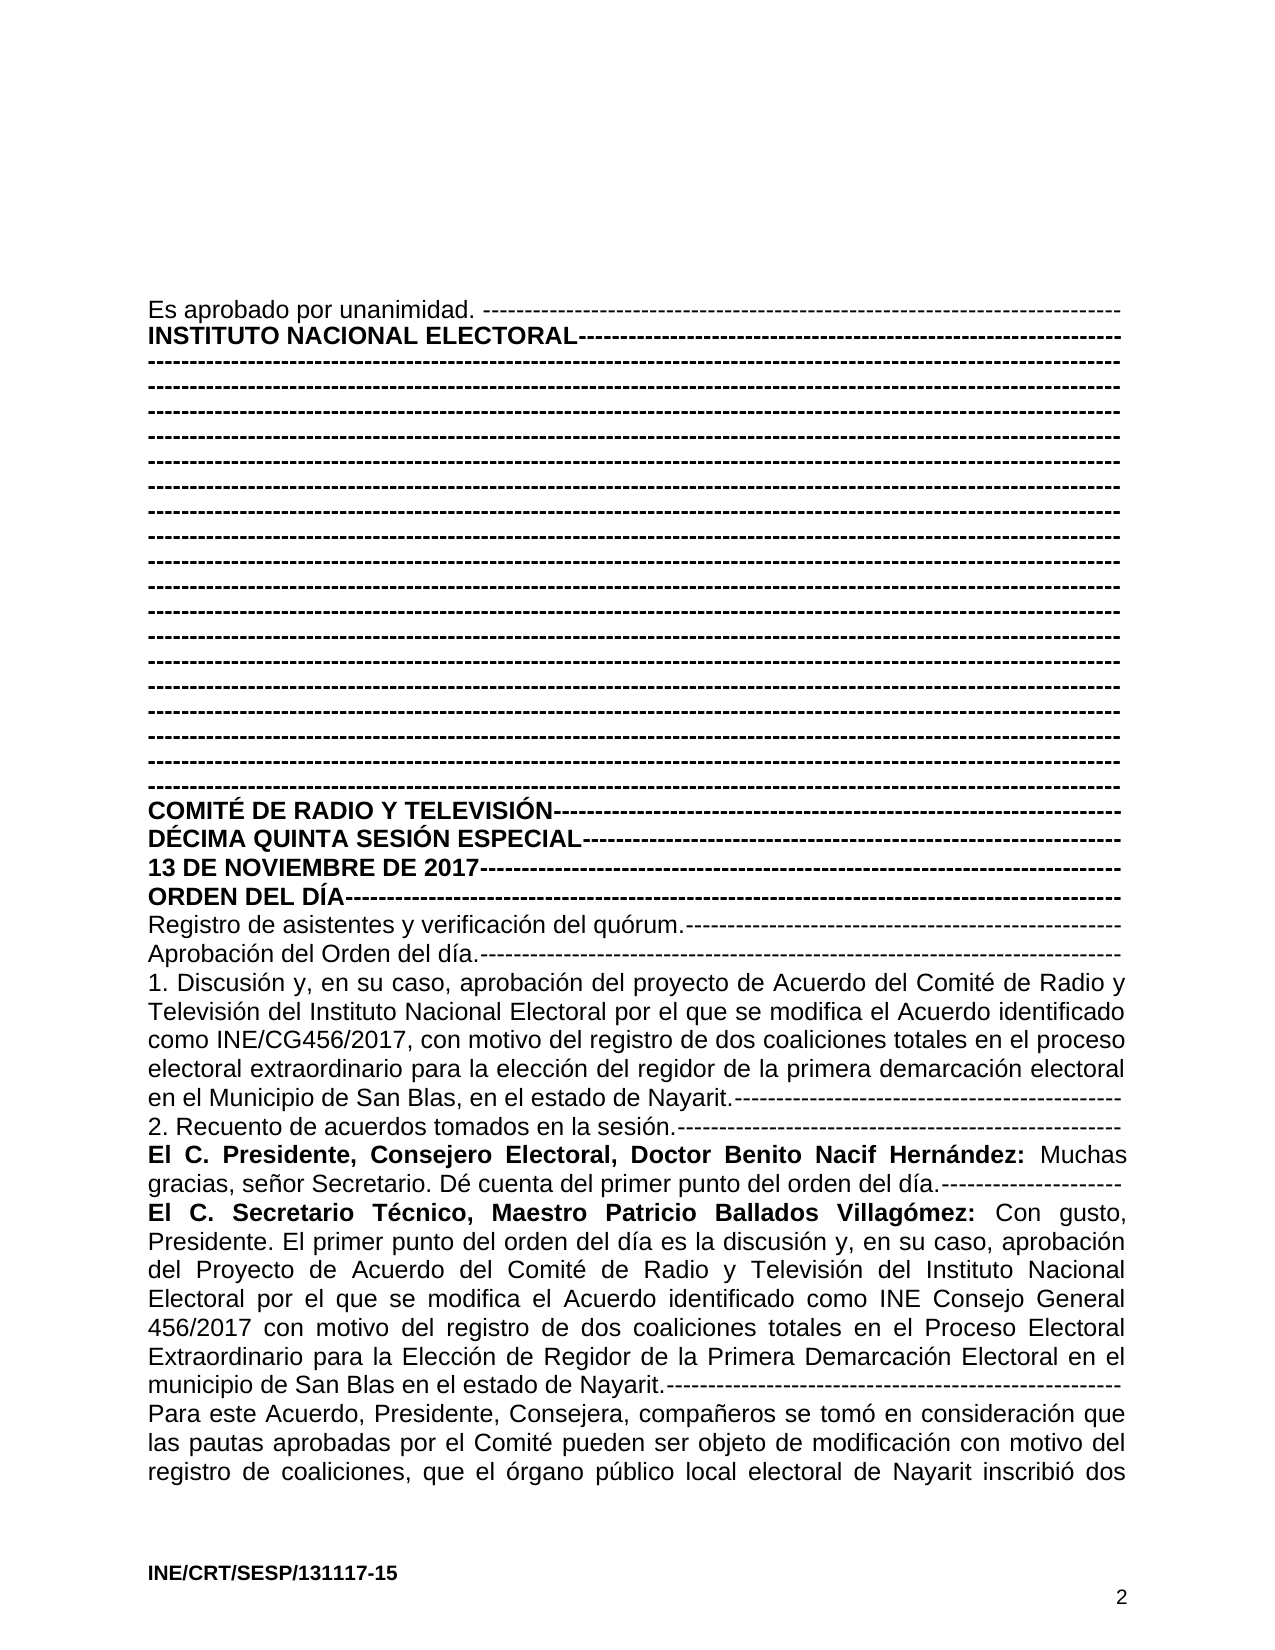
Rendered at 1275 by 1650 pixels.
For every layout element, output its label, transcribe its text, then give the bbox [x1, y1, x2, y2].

text Registro de asistentes y verificación del quórum. [148, 910, 1127, 939]
text 13 DE NOVIEMBRE DE 2017 [148, 853, 1127, 882]
text Es aprobado por unanimidad. [148, 295, 1127, 324]
text COMITÉ DE RADIO Y TELEVISIÓN [148, 799, 1127, 824]
text 1. Discusión y, en su caso, aprobación del proyecto de Acuerdo del Comité de Radio y Televisión del Instituto Nacional Electoral por el que se modifica el Acuerdo identificado como INE/CG456/2017, con motivo del registro de dos coaliciones totales en el proceso electoral extraordinario para la elección del regidor de la primera demarcación electoral en el Municipio de San Blas, en el estado de Nayarit. [148, 968, 1127, 1112]
text INSTITUTO NACIONAL ELECTORAL [148, 324, 1127, 799]
text El C. Secretario Técnico, Maestro Patricio Ballados Villagómez: Con gusto, Presidente. El primer punto del orden del día es la discusión y, en su caso, aprobación del Proyecto de Acuerdo del Comité de Radio y Televisión del Instituto Nacional Electoral por el que se modifica el Acuerdo identificado como INE Consejo General 456/2017 con motivo del registro de dos coaliciones totales en el Proceso Electoral Extraordinario para la Elección de Regidor de la Primera Demarcación Electoral en el municipio de San Blas en el estado de Nayarit. [148, 1198, 1127, 1399]
text DÉCIMA QUINTA SESIÓN ESPECIAL [148, 824, 1127, 853]
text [148, 1399, 1127, 1485]
text ORDEN DEL DÍA [148, 882, 1127, 910]
text El C. Presidente, Consejero Electoral, Doctor Benito Nacif Hernández: Muchas gracias, señor Secretario. Dé cuenta del primer punto del orden del día. [148, 1140, 1127, 1198]
text 2. Recuento de acuerdos tomados en la sesión. [148, 1112, 1127, 1140]
text Aprobación del Orden del día. [148, 939, 1127, 968]
